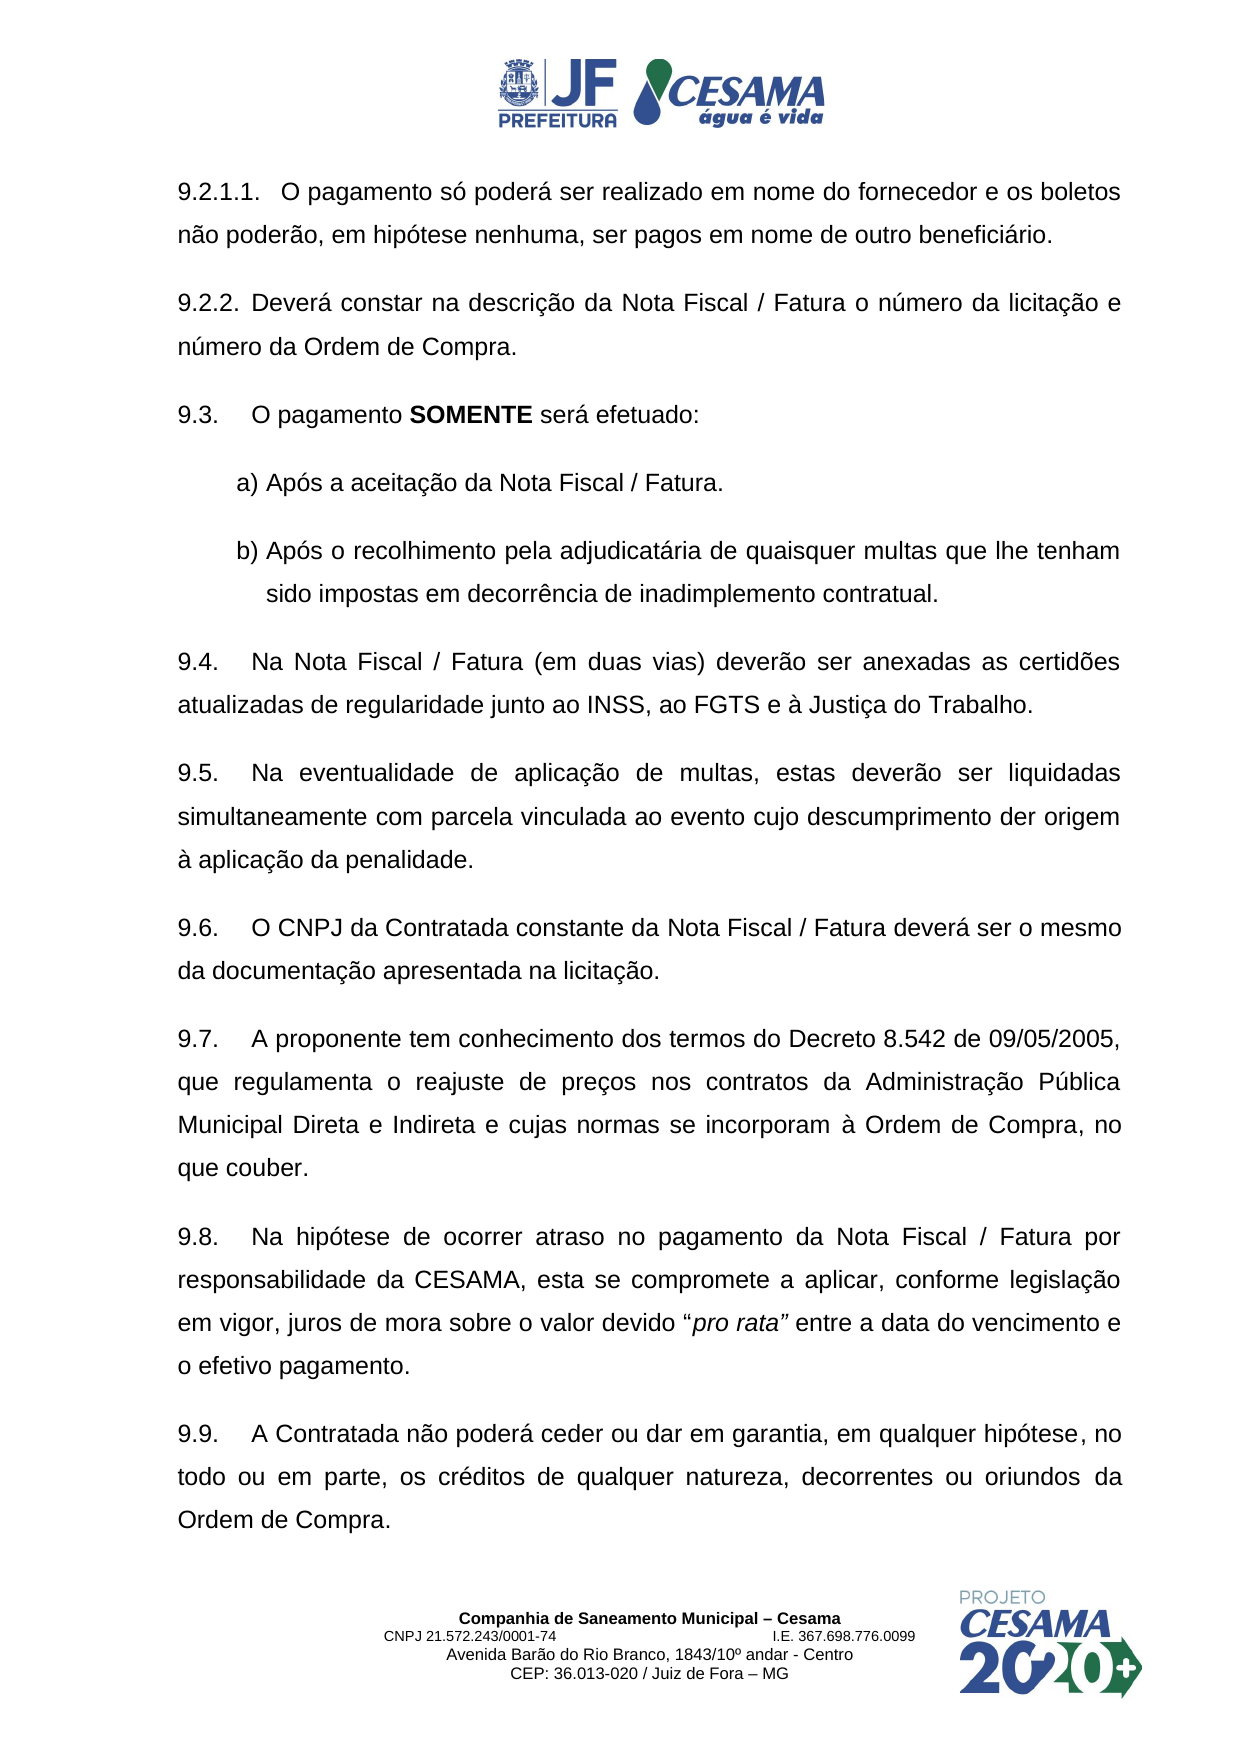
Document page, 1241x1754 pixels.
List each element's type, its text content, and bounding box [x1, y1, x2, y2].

picture [497, 59, 825, 128]
list Na hipótese de ocorrer atraso no pagamento da Nota Fiscal / Fatura por responsabilidade da CESAMA, esta se compromete a aplicar, conforme legislação em vigor, juros de mora sobre o valor devido “pro rata” entre a data do vencimento e o efetivo pagamento. [177, 1222, 1122, 1380]
list Após o recolhimento pela adjudicatária de quaisquer multas que lhe tenham sido impostas em decorrência de inadimplemento contratual. [236, 536, 1122, 608]
list A Contratada não poderá ceder ou dar em garantia, em qualquer hipótese, no todo ou em parte, os créditos de qualquer natureza, decorrentes ou oriundos da Ordem de Compra. [177, 1419, 1122, 1534]
list O pagamento só poderá ser realizado em nome do fornecedor e os boletos não poderão, em hipótese nenhuma, ser pagos em nome de outro beneficiário. [177, 177, 1122, 249]
picture [959, 1590, 1143, 1699]
list Após a aceitação da Nota Fiscal / Fatura. [236, 468, 1122, 497]
list O pagamento SOMENTE será efetuado: [177, 400, 1122, 428]
list Na eventualidade de aplicação de multas, estas deverão ser liquidadas simultaneamente com parcela vinculada ao evento cujo descumprimento der origem à aplicação da penalidade. [177, 758, 1122, 873]
list A proponente tem conhecimento dos termos do Decreto 8.542 de 09/05/2005, que regulamenta o reajuste de preços nos contratos da Administração Pública Municipal Direta e Indireta e cujas normas se incorporam à Ordem de Compra, no que couber. [177, 1024, 1122, 1182]
list Deverá constar na descrição da Nota Fiscal / Fatura o número da licitação e número da Ordem de Compra. [177, 288, 1122, 360]
list Na Nota Fiscal / Fatura (em duas vias) deverão ser anexadas as certidões atualizadas de regularidade junto ao INSS, ao FGTS e à Justiça do Trabalho. [177, 647, 1122, 719]
list O CNPJ da Contratada constante da Nota Fiscal / Fatura deverá ser o mesmo da documentação apresentada na licitação. [177, 913, 1122, 985]
